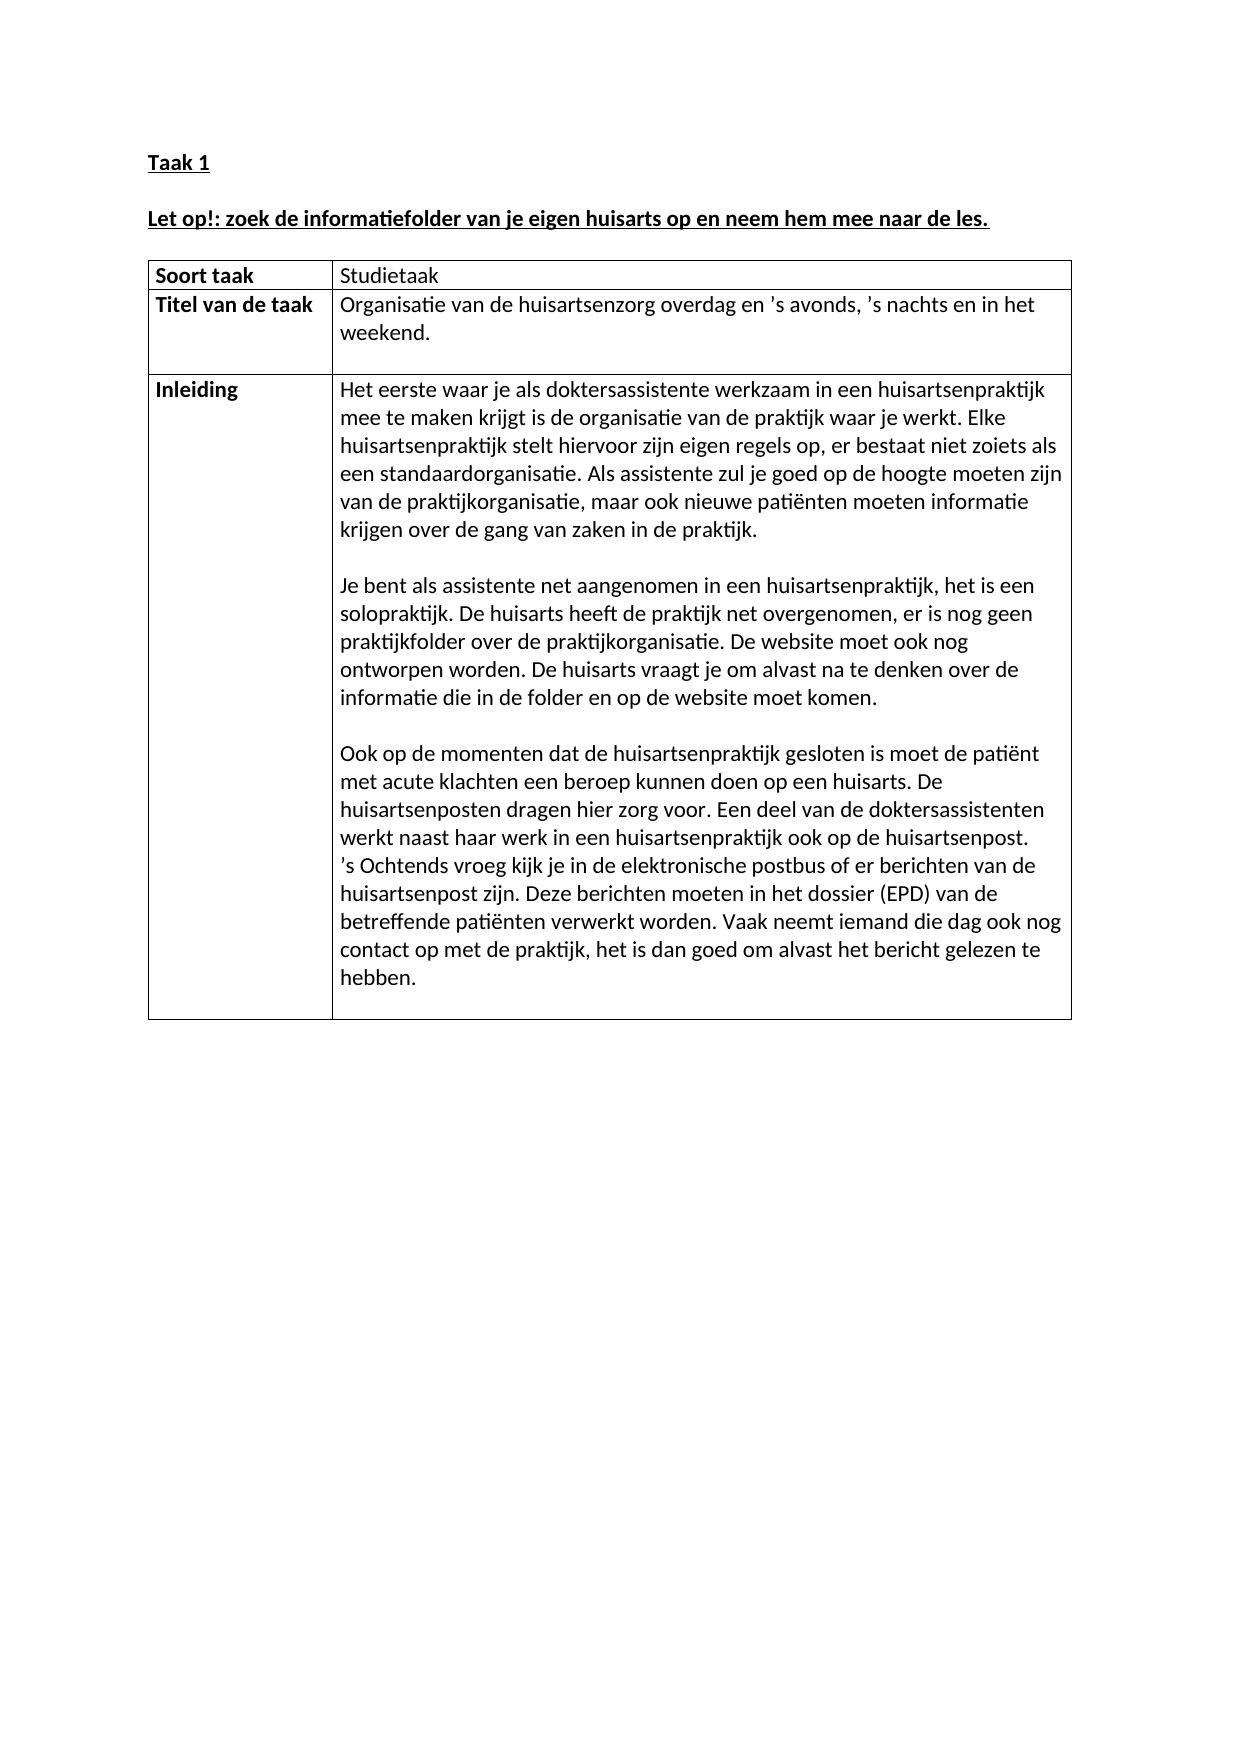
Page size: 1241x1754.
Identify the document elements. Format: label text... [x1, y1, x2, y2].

text Let op!: zoek de informatiefolder van je eigen huisarts op en neem hem mee naar de les. [148, 204, 1093, 232]
table_cell Organisatie van de huisartsenzorg overdag en ’s avonds, ’s nachts en in het weekend. [333, 290, 1071, 374]
table_cell Titel van de taak [149, 290, 332, 374]
table_header Soort taak [149, 261, 332, 289]
table_header Studietaak [333, 261, 1071, 289]
table_cell Inleiding [149, 375, 332, 1019]
table_cell Het eerste waar je als doktersassistente werkzaam in een huisartsenpraktijk mee te maken krijgt is de organisatie van de praktijk waar je werkt. Elke huisartsenpraktijk stelt hiervoor zijn eigen regels op, er bestaat niet zoiets als een standaardorganisatie. Als assistente zul je goed op de hoogte moeten zijn van de praktijkorganisatie, maar ook nieuwe patiënten moeten informatie krijgen over de gang van zaken in de praktijk. Je bent als assistente net aangenomen in een huisartsenpraktijk, het is een solopraktijk. De huisarts heeft de praktijk net overgenomen, er is nog geen praktijkfolder over de praktijkorganisatie. De website moet ook nog ontworpen worden. De huisarts vraagt je om alvast na te denken over de informatie die in de folder en op de website moet komen. Ook op de momenten dat de huisartsenpraktijk gesloten is moet de patiënt met acute klachten een beroep kunnen doen op een huisarts. De huisartsenposten dragen hier zorg voor. Een deel van de doktersassistenten werkt naast haar werk in een huisartsenpraktijk ook op de huisartsenpost. ’s Ochtends vroeg kijk je in de elektronische postbus of er berichten van de huisartsenpost zijn. Deze berichten moeten in het dossier (EPD) van de betreffende patiënten verwerkt worden. Vaak neemt iemand die dag ook nog contact op met de praktijk, het is dan goed om alvast het bericht gelezen te hebben. [333, 375, 1071, 1019]
text Taak 1 [148, 148, 1093, 176]
